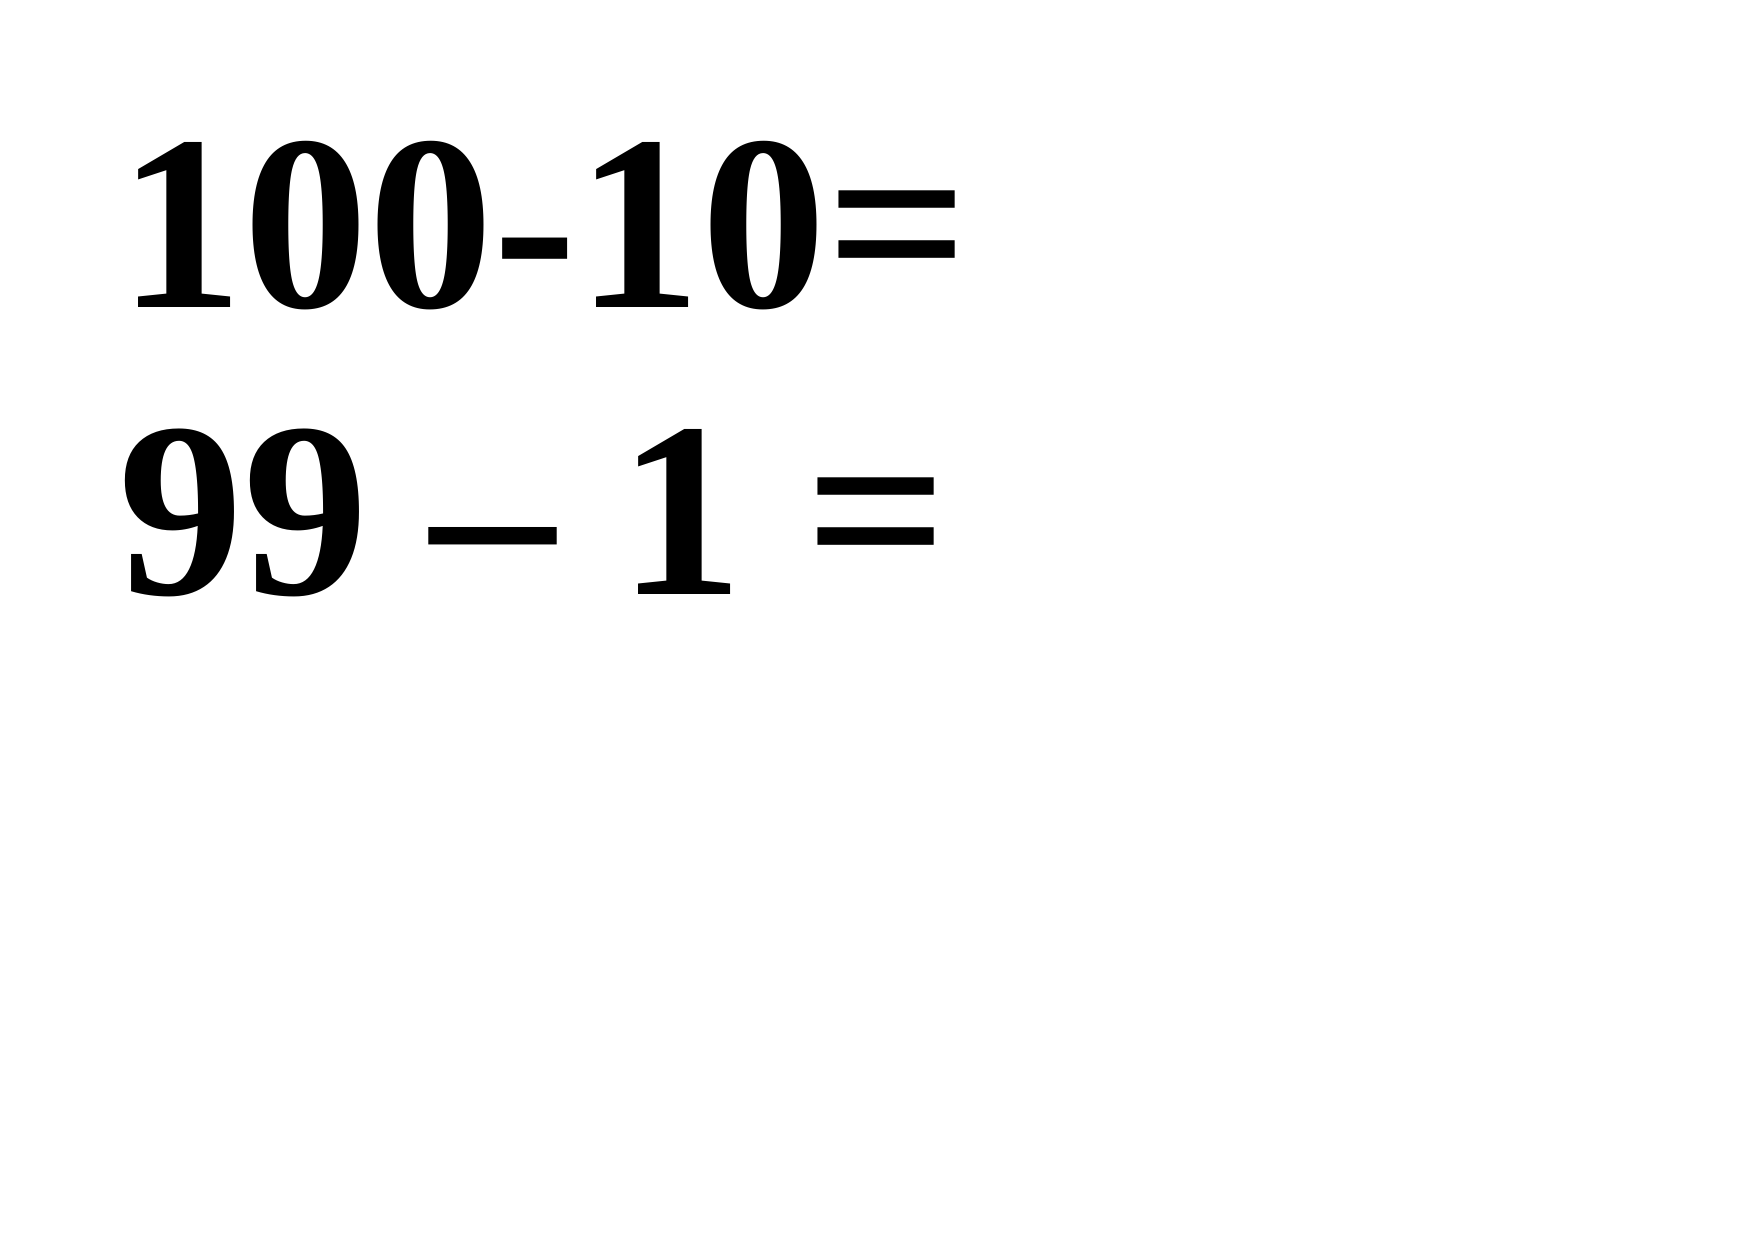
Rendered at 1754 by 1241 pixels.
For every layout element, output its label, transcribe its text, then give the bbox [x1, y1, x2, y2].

text 100-10= 99 – 1 = [118, 74, 1636, 649]
